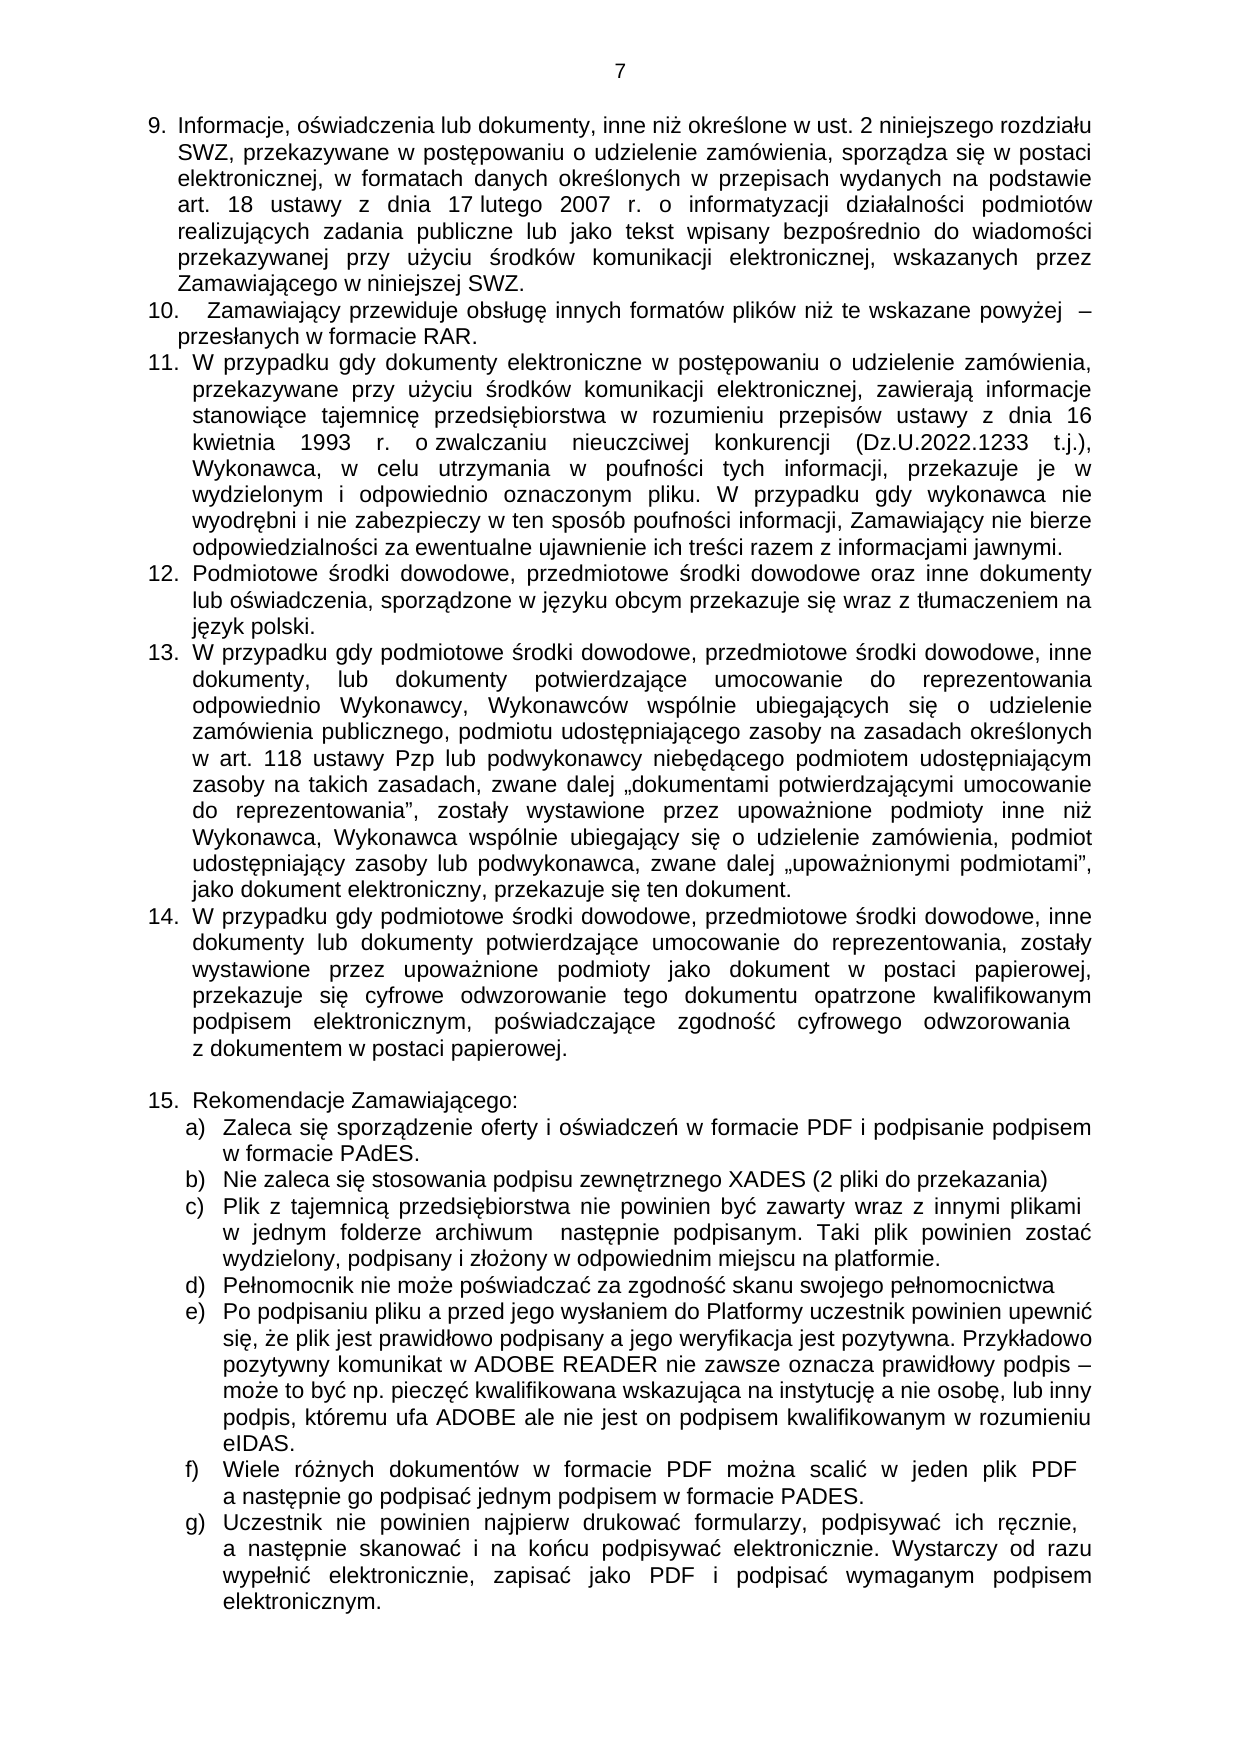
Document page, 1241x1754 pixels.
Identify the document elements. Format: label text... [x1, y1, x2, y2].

list Uczestnik nie powinien najpierw drukować formularzy, podpisywać ich ręcznie, a następnie skanować i na końcu podpisywać elektronicznie. Wystarczy od razu wypełnić elektronicznie, zapisać jako PDF i podpisać wymaganym podpisem elektronicznym. [185, 1509, 1092, 1614]
list Pełnomocnik nie może poświadczać za zgodność skanu swojego pełnomocnictwa [185, 1272, 1092, 1298]
list Po podpisaniu pliku a przed jego wysłaniem do Platformy uczestnik powinien upewnić się, że plik jest prawidłowo podpisany a jego weryfikacja jest pozytywna. Przykładowo pozytywny komunikat w ADOBE READER nie zawsze oznacza prawidłowy podpis – może to być np. pieczęć kwalifikowana wskazująca na instytucję a nie osobę, lub inny podpis, któremu ufa ADOBE ale nie jest on podpisem kwalifikowanym w rozumieniu eIDAS. [185, 1298, 1092, 1456]
list W przypadku gdy podmiotowe środki dowodowe, przedmiotowe środki dowodowe, inne dokumenty, lub dokumenty potwierdzające umocowanie do reprezentowania odpowiednio Wykonawcy, Wykonawców wspólnie ubiegających się o udzielenie zamówienia publicznego, podmiotu udostępniającego zasoby na zasadach określonych w art. 118 ustawy Pzp lub podwykonawcy niebędącego podmiotem udostępniającym zasoby na takich zasadach, zwane dalej „dokumentami potwierdzającymi umocowanie do reprezentowania”, zostały wystawione przez upoważnione podmioty inne niż Wykonawca, Wykonawca wspólnie ubiegający się o udzielenie zamówienia, podmiot udostępniający zasoby lub podwykonawca, zwane dalej „upoważnionymi podmiotami”, jako dokument elektroniczny, przekazuje się ten dokument. [148, 639, 1092, 903]
list Nie zaleca się stosowania podpisu zewnętrznego XADES (2 pliki do przekazania) [185, 1166, 1092, 1193]
list Informacje, oświadczenia lub dokumenty, inne niż określone w ust. 2 niniejszego rozdziału SWZ, przekazywane w postępowaniu o udzielenie zamówienia, sporządza się w postaci elektronicznej, w formatach danych określonych w przepisach wydanych na podstawie art. 18 ustawy z dnia 17 lutego 2007 r. o informatyzacji działalności podmiotów realizujących zadania publiczne lub jako tekst wpisany bezpośrednio do wiadomości przekazywanej przy użyciu środków komunikacji elektronicznej, wskazanych przez Zamawiającego w niniejszej SWZ. [148, 112, 1092, 297]
list W przypadku gdy dokumenty elektroniczne w postępowaniu o udzielenie zamówienia, przekazywane przy użyciu środków komunikacji elektronicznej, zawierają informacje stanowiące tajemnicę przedsiębiorstwa w rozumieniu przepisów ustawy z dnia 16 kwietnia 1993 r. o zwalczaniu nieuczciwej konkurencji (Dz.U.2022.1233 t.j.), Wykonawca, w celu utrzymania w poufności tych informacji, przekazuje je w wydzielonym i odpowiednio oznaczonym pliku. W przypadku gdy wykonawca nie wyodrębni i nie zabezpieczy w ten sposób poufności informacji, Zamawiający nie bierze odpowiedzialności za ewentualne ujawnienie ich treści razem z informacjami jawnymi. [148, 349, 1092, 560]
list Zamawiający przewiduje obsługę innych formatów plików niż te wskazane powyżej – przesłanych w formacie RAR. [148, 297, 1092, 349]
list Zaleca się sporządzenie oferty i oświadczeń w formacie PDF i podpisanie podpisem w formacie PAdES. [185, 1114, 1092, 1166]
list Rekomendacje Zamawiającego: [148, 1087, 1092, 1114]
list Wiele różnych dokumentów w formacie PDF można scalić w jeden plik PDF a następnie go podpisać jednym podpisem w formacie PADES. [185, 1456, 1092, 1509]
list Plik z tajemnicą przedsiębiorstwa nie powinien być zawarty wraz z innymi plikami w jednym folderze archiwum następnie podpisanym. Taki plik powinien zostać wydzielony, podpisany i złożony w odpowiednim miejscu na platformie. [185, 1193, 1092, 1272]
list Podmiotowe środki dowodowe, przedmiotowe środki dowodowe oraz inne dokumenty lub oświadczenia, sporządzone w języku obcym przekazuje się wraz z tłumaczeniem na język polski. [148, 560, 1092, 639]
list W przypadku gdy podmiotowe środki dowodowe, przedmiotowe środki dowodowe, inne dokumenty lub dokumenty potwierdzające umocowanie do reprezentowania, zostały wystawione przez upoważnione podmioty jako dokument w postaci papierowej, przekazuje się cyfrowe odwzorowanie tego dokumentu opatrzone kwalifikowanym podpisem elektronicznym, poświadczające zgodność cyfrowego odwzorowania z dokumentem w postaci papierowej. [148, 903, 1092, 1061]
